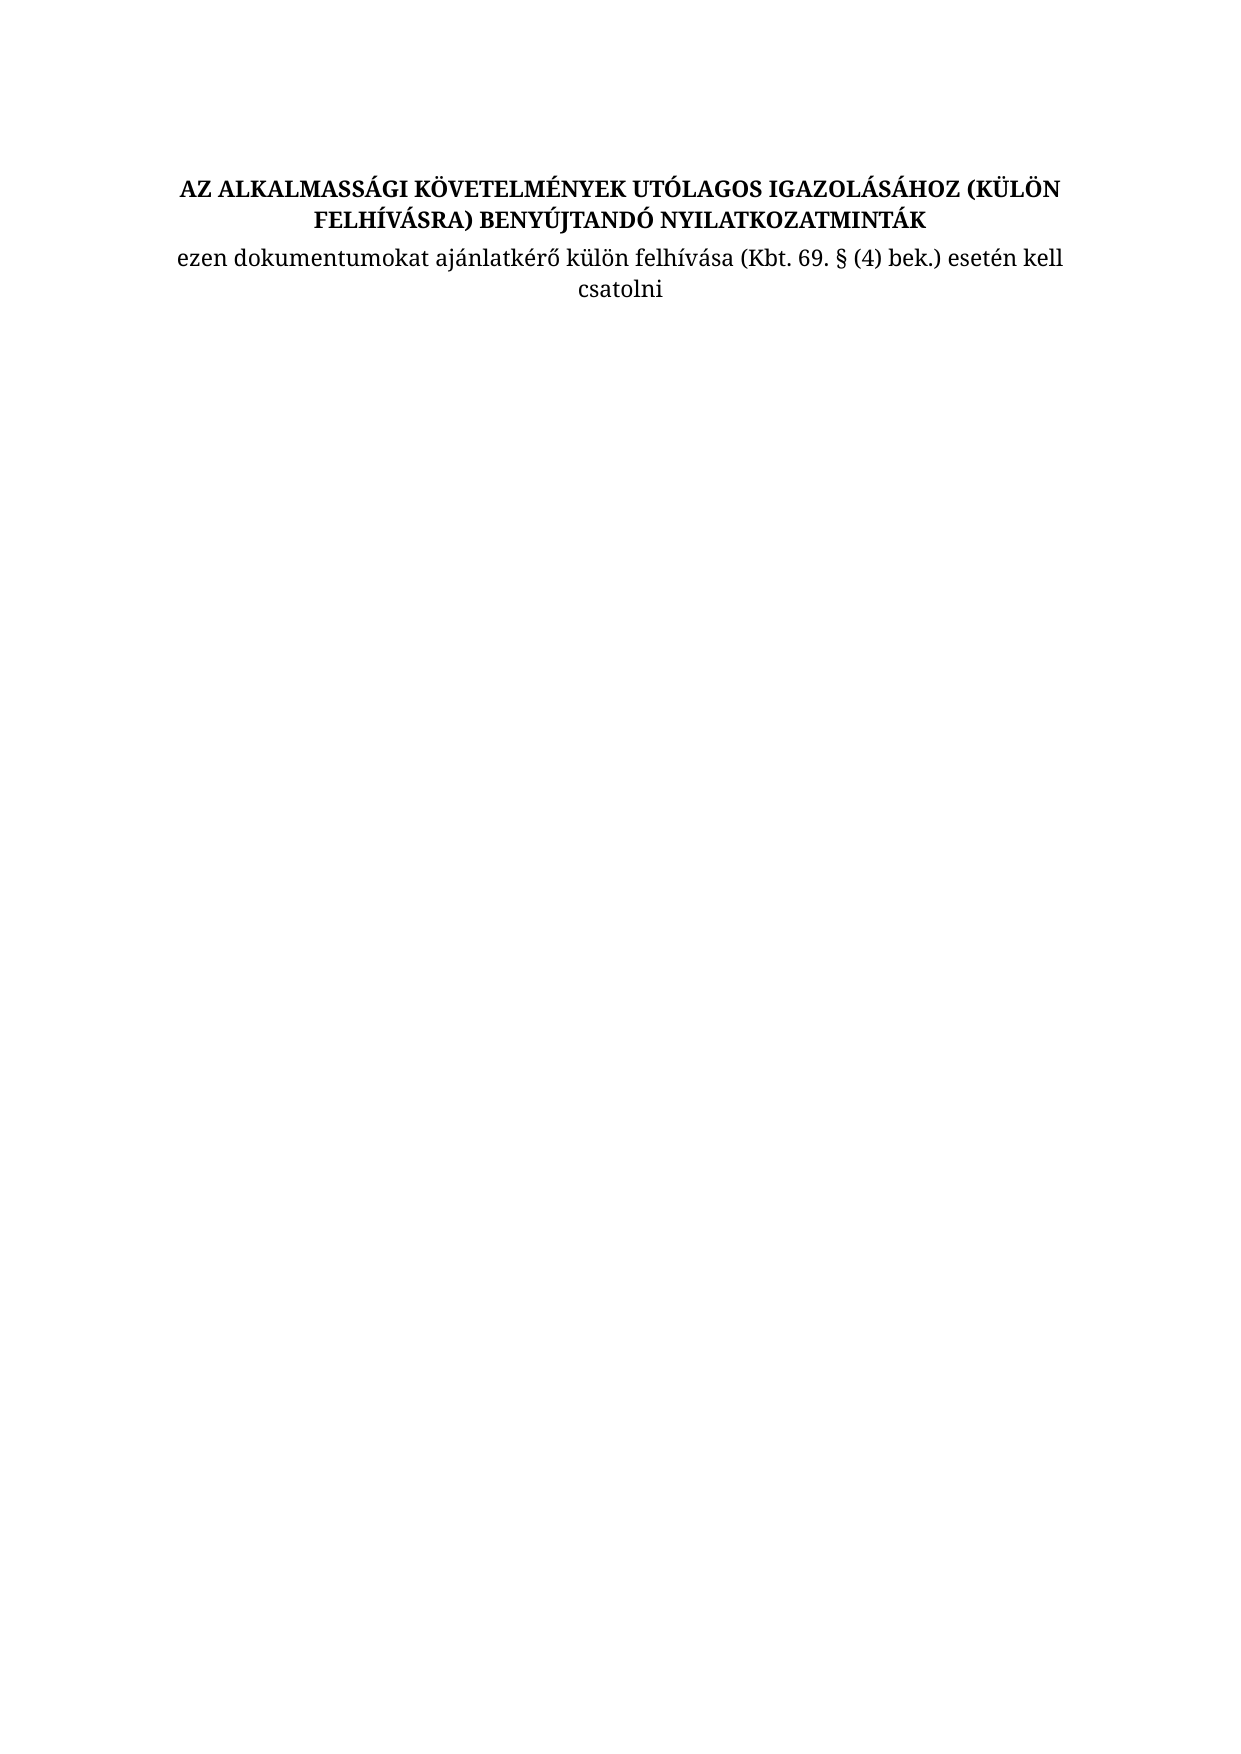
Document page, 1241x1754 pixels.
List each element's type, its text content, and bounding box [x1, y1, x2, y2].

subtitle AZ ALKALMASSÁGI KÖVETELMÉNYEK UTÓLAGOS IGAZOLÁSÁHOZ (KÜLÖN FELHÍVÁSRA) BENYÚJTANDÓ NYILATKOZATMINTÁK [148, 173, 1092, 235]
text ezen dokumentumokat ajánlatkérő külön felhívása (Kbt. 69. § (4) bek.) esetén kell csatolni [148, 241, 1092, 304]
